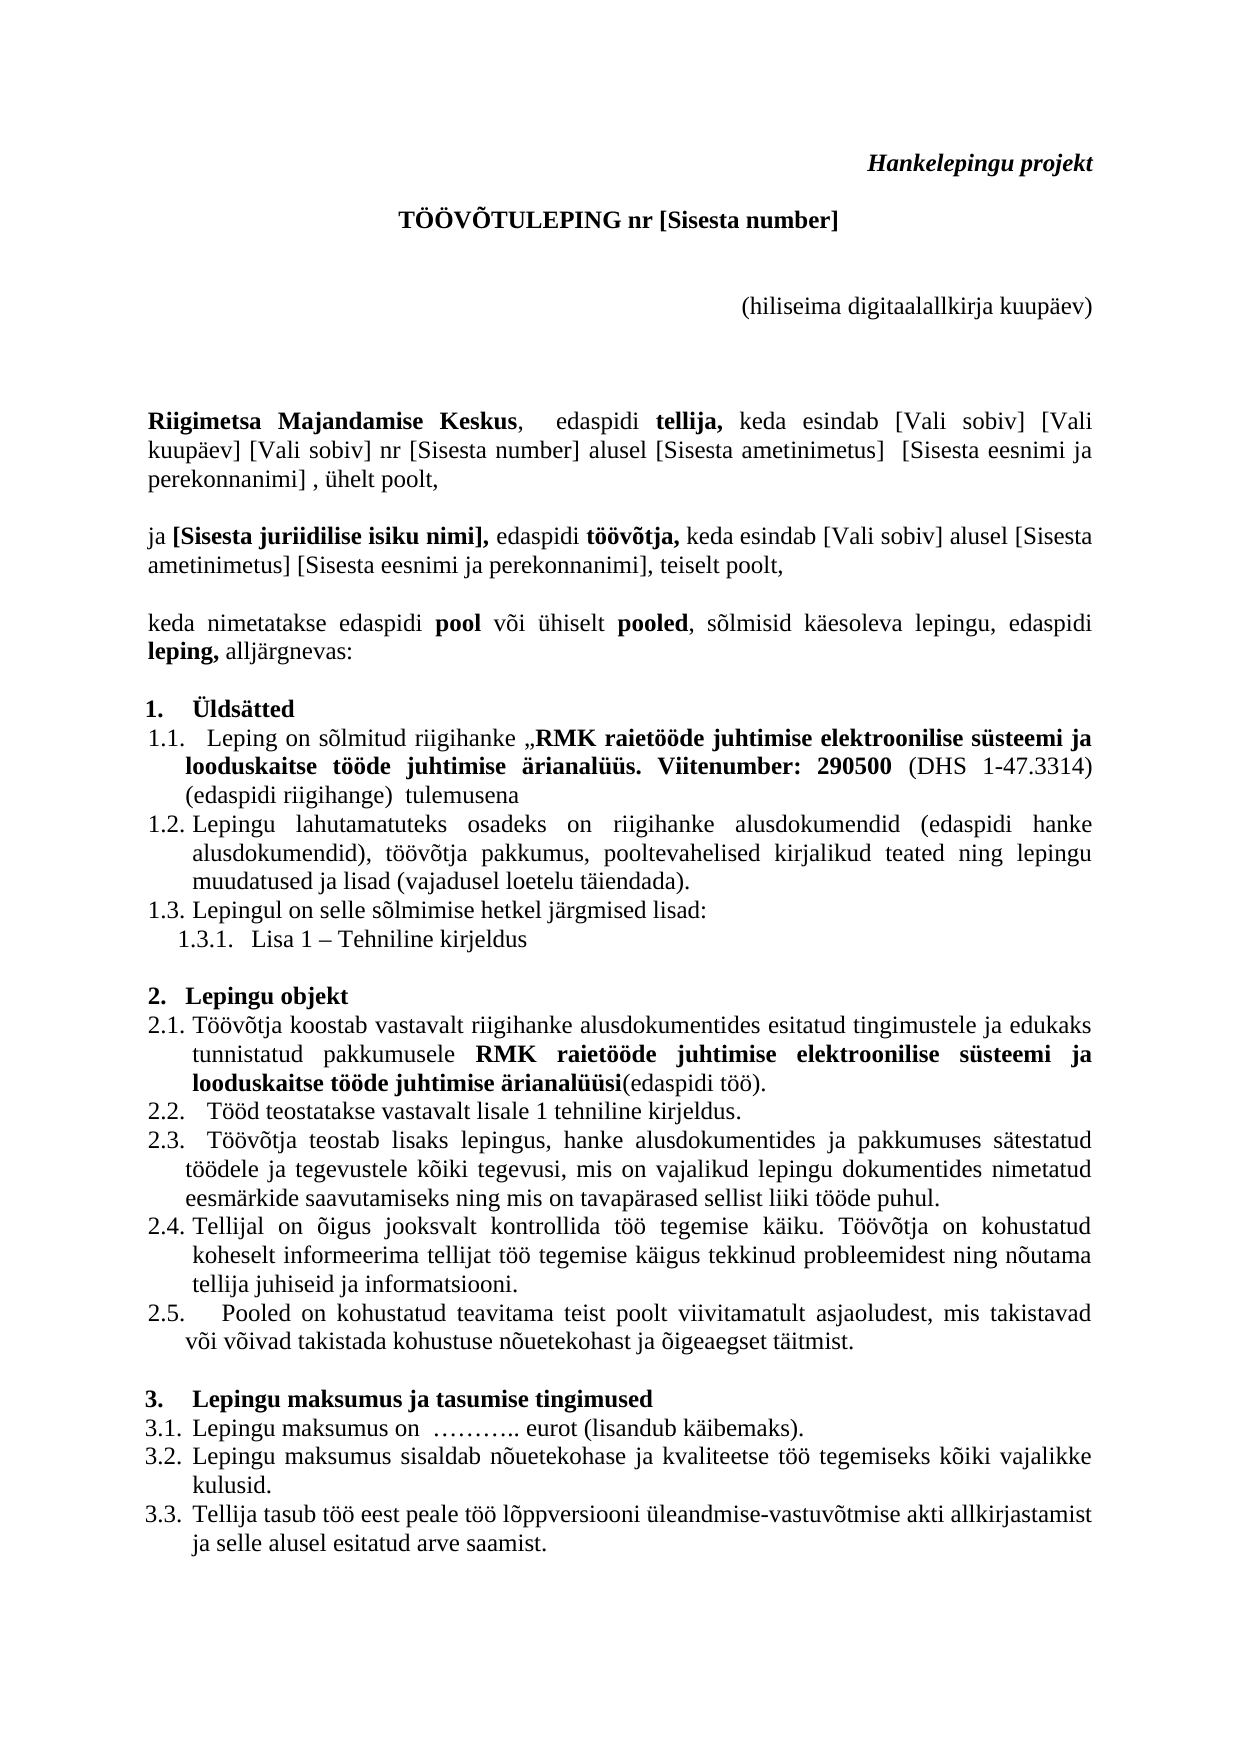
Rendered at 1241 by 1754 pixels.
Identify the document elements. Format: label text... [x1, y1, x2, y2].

list Lepingu maksumus sisaldab nõuetekohase ja kvaliteetse töö tegemiseks kõiki vajalikke kulusid. [144, 1441, 1093, 1499]
list Lisa 1 – Tehniline kirjeldus [177, 924, 1093, 953]
list Lepingu objekt [148, 981, 1093, 1010]
text keda nimetatakse edaspidi pool või ühiselt pooled, sõlmisid käesoleva lepingu, edaspidi leping, alljärgnevas: [148, 608, 1093, 665]
list Tellija tasub töö eest peale töö lõppversiooni üleandmise-vastuvõtmise akti allkirjastamist ja selle alusel esitatud arve saamist. [144, 1499, 1093, 1556]
list Tellijal on õigus jooksvalt kontrollida töö tegemise käiku. Töövõtja on kohustatud koheselt informeerima tellijat töö tegemise käigus tekkinud probleemidest ning nõutama tellija juhiseid ja informatsiooni. [148, 1211, 1093, 1298]
list Lepingu lahutamatuteks osadeks on riigihanke alusdokumendid (edaspidi hanke alusdokumendid), töövõtja pakkumus, pooltevahelised kirjalikud teated ning lepingu muudatused ja lisad (vajadusel loetelu täiendada). [148, 809, 1093, 895]
list Töövõtja koostab vastavalt riigihanke alusdokumentides esitatud tingimustele ja edukaks tunnistatud pakkumusele RMK raietööde juhtimise elektroonilise süsteemi ja looduskaitse tööde juhtimise ärianalüüsi(edaspidi töö). [148, 1010, 1093, 1096]
list Pooled on kohustatud teavitama teist poolt viivitamatult asjaoludest, mis takistavad või võivad takistada kohustuse nõuetekohast ja õigeaegset täitmist. [148, 1298, 1093, 1355]
text Riigimetsa Majandamise Keskus, edaspidi tellija, keda esindab nr alusel , ühelt poolt, [148, 406, 1093, 493]
list Üldsätted [144, 694, 1093, 723]
list Töövõtja teostab lisaks lepingus, hanke alusdokumentides ja pakkumuses sätestatud töödele ja tegevustele kõiki tegevusi, mis on vajalikud lepingu dokumentides nimetatud eesmärkide saavutamiseks ning mis on tavapärased sellist liiki tööde puhul. [148, 1125, 1093, 1211]
list Tööd teostatakse vastavalt lisale 1 tehniline kirjeldus. [148, 1096, 1093, 1125]
text (hiliseima digitaalallkirja kuupäev) [144, 291, 1093, 320]
list Lepingu maksumus on ……….. eurot (lisandub käibemaks). [144, 1413, 1093, 1441]
list Lepingu maksumus ja tasumise tingimused [144, 1384, 1093, 1413]
text TÖÖVÕTULEPING nr [Sisesta number] [144, 205, 1093, 234]
text Hankelepingu projekt [590, 148, 1093, 176]
text ja edaspidi töövõtja, keda esindab alusel teiselt poolt, [148, 521, 1093, 579]
list Leping on sõlmitud riigihanke „RMK raietööde juhtimise elektroonilise süsteemi ja looduskaitse tööde juhtimise ärianalüüs. Viitenumber: 290500 (DHS 1-47.3314) (edaspidi riigihange) tulemusena [148, 723, 1093, 809]
list Lepingul on selle sõlmimise hetkel järgmised lisad: [148, 895, 1093, 924]
